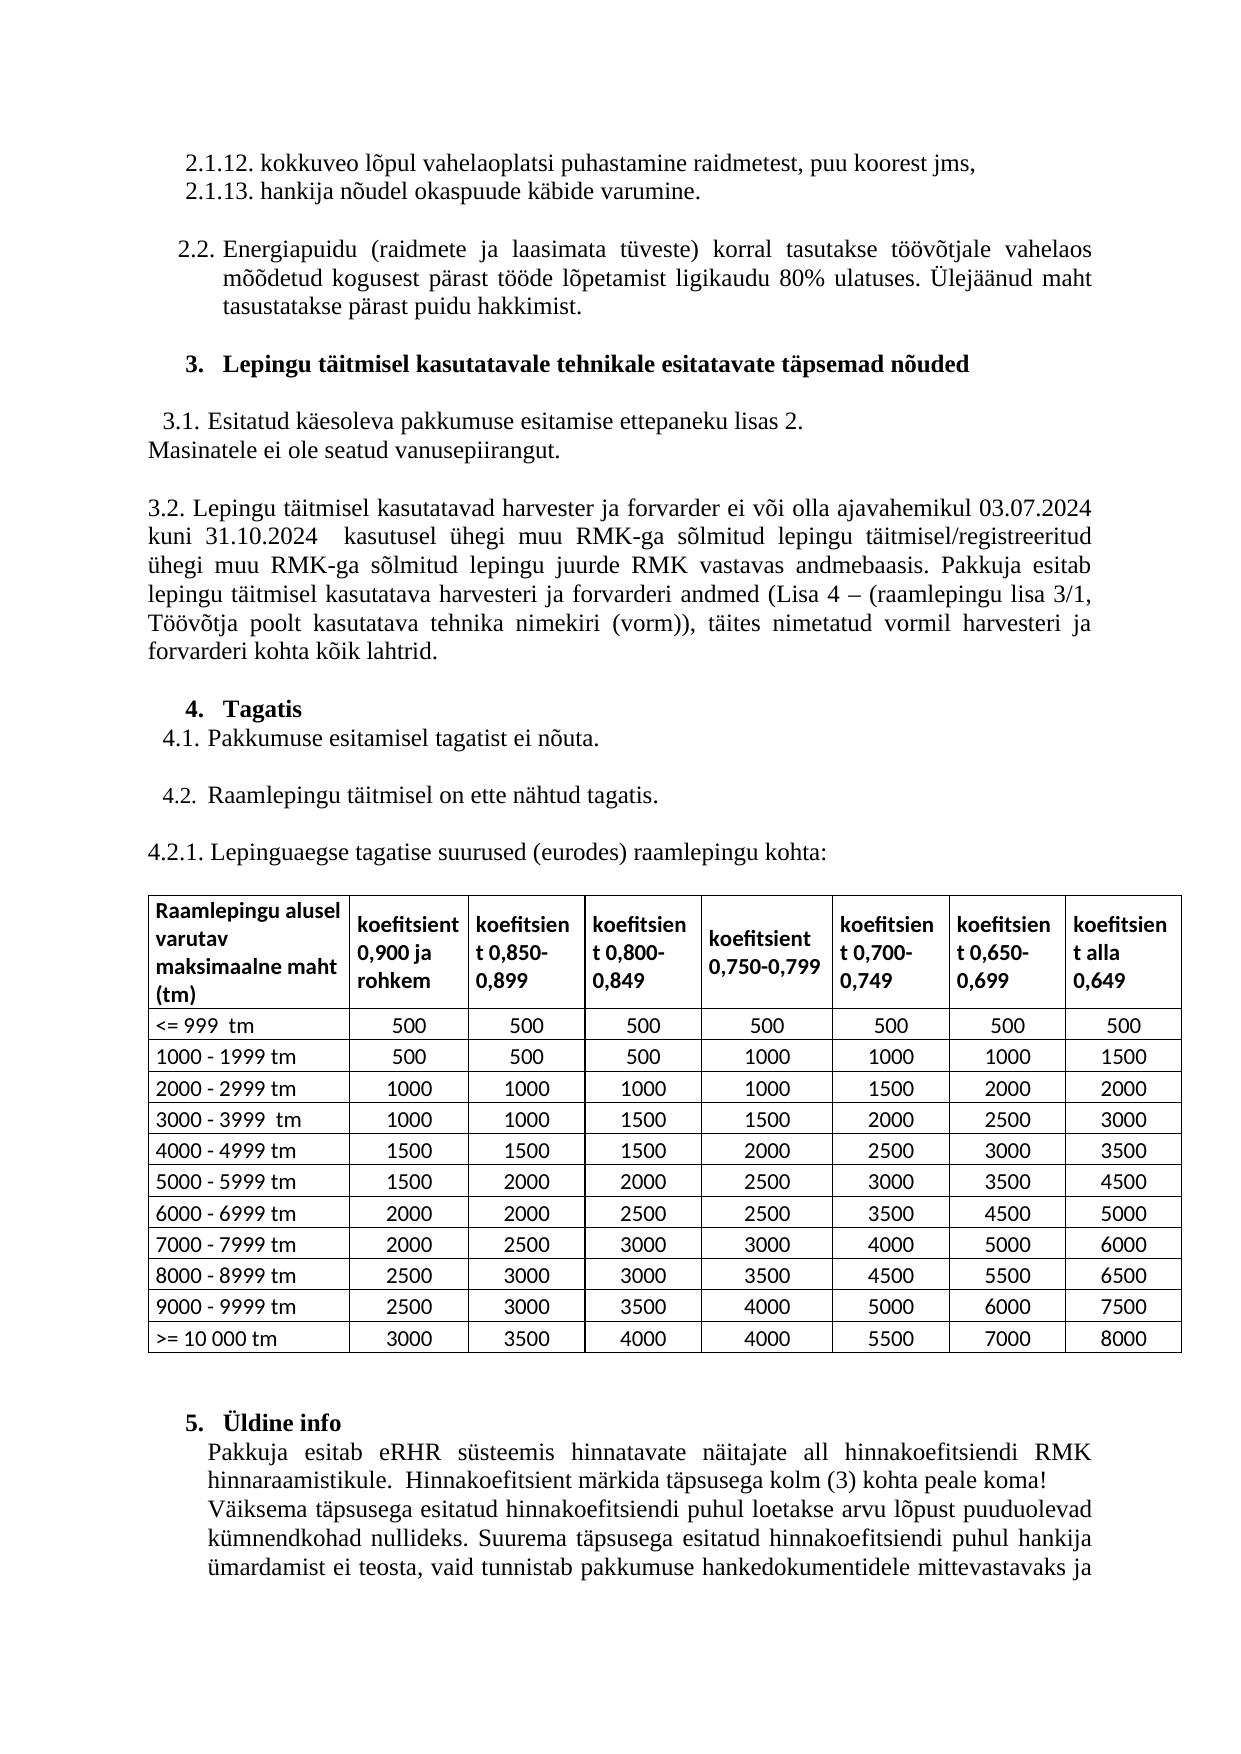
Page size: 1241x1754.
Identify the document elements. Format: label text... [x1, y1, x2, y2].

table_cell 2500 [350, 1259, 468, 1289]
table_cell 1500 [1066, 1040, 1181, 1071]
table_cell 4000 - 4999 tm [149, 1134, 349, 1164]
table_cell 2000 [702, 1134, 832, 1164]
table_cell 3000 [1066, 1103, 1181, 1133]
table_cell 3000 [469, 1259, 584, 1289]
table_cell 500 [586, 1009, 701, 1039]
table_cell 2000 [1066, 1072, 1181, 1102]
table_cell 2500 [702, 1197, 832, 1227]
table_header koefitsient 0,900 ja rohkem [350, 896, 468, 1008]
table_cell 500 [1066, 1009, 1181, 1039]
list hankija nõudel okaspuude käbide varumine. [185, 176, 1093, 205]
table_cell 4000 [586, 1322, 701, 1352]
table_cell 4500 [950, 1197, 1065, 1227]
table_header koefitsient 0,850-0,899 [469, 896, 584, 1008]
table_cell 500 [702, 1009, 832, 1039]
table_cell 8000 - 8999 tm [149, 1259, 349, 1289]
list Raamlepingu täitmisel on ette nähtud tagatis. [162, 780, 1093, 809]
table_header koefitsient alla 0,649 [1066, 896, 1181, 1008]
table_cell 6000 [950, 1290, 1065, 1321]
table_cell 1000 [586, 1072, 701, 1102]
table_cell 3000 [950, 1134, 1065, 1164]
table_cell 3500 [833, 1197, 949, 1227]
table_cell 2500 [833, 1134, 949, 1164]
table_cell 5000 - 5999 tm [149, 1165, 349, 1196]
list Esitatud käesoleva pakkumuse esitamise ettepaneku lisas 2. [162, 406, 1093, 435]
table_cell >= 10 000 tm [149, 1322, 349, 1352]
table_header koefitsient 0,650-0,699 [950, 896, 1065, 1008]
table_cell 2000 [833, 1103, 949, 1133]
table_cell 7000 [950, 1322, 1065, 1352]
table_cell 2000 [350, 1197, 468, 1227]
table_cell 5500 [833, 1322, 949, 1352]
table_cell 500 [469, 1009, 584, 1039]
table_cell 5000 [950, 1228, 1065, 1258]
text 4.2.1. Lepinguaegse tagatise suurused (eurodes) raamlepingu kohta: [148, 837, 1093, 866]
table_cell 500 [833, 1009, 949, 1039]
table_cell 4000 [702, 1322, 832, 1352]
table_cell 1000 [469, 1103, 584, 1133]
table_cell 2000 [469, 1197, 584, 1227]
table_cell 6000 [1066, 1228, 1181, 1258]
table_cell 5000 [1066, 1197, 1181, 1227]
table_cell 500 [586, 1040, 701, 1071]
list Lepingu täitmisel kasutatavale tehnikale esitatavate täpsemad nõuded [185, 349, 1093, 378]
table_cell 5000 [833, 1290, 949, 1321]
table_cell 6500 [1066, 1259, 1181, 1289]
table_cell 4000 [702, 1290, 832, 1321]
table_cell 4000 [833, 1228, 949, 1258]
list kokkuveo lõpul vahelaoplatsi puhastamine raidmetest, puu koorest jms, [185, 148, 1093, 176]
table_cell 6000 - 6999 tm [149, 1197, 349, 1227]
list Pakkumuse esitamisel tagatist ei nõuta. [162, 723, 1093, 751]
table_cell 500 [350, 1009, 468, 1039]
table_header koefitsient 0,750-0,799 [702, 896, 832, 1008]
table_cell 3000 - 3999 tm [149, 1103, 349, 1133]
table_cell 2500 [350, 1290, 468, 1321]
table_cell 3500 [702, 1259, 832, 1289]
table_cell 2000 [350, 1228, 468, 1258]
table_cell 2000 [586, 1165, 701, 1196]
table_cell 500 [350, 1040, 468, 1071]
table_cell 2000 - 2999 tm [149, 1072, 349, 1102]
table_cell 7000 - 7999 tm [149, 1228, 349, 1258]
table_cell 3500 [1066, 1134, 1181, 1164]
table_cell 1500 [586, 1103, 701, 1133]
table_cell 4500 [1066, 1165, 1181, 1196]
table_cell 1000 [702, 1072, 832, 1102]
table_cell 8000 [1066, 1322, 1181, 1352]
table_cell 1000 [350, 1103, 468, 1133]
table_cell 2500 [586, 1197, 701, 1227]
list Üldine info [185, 1408, 1093, 1437]
table_cell 2000 [950, 1072, 1065, 1102]
table_cell 1500 [702, 1103, 832, 1133]
table_cell 1500 [833, 1072, 949, 1102]
text Pakkuja esitab eRHR süsteemis hinnatavate näitajate all hinnakoefitsiendi RMK hinnaraamistikule. Hinnakoefitsient märkida täpsusega kolm (3) kohta peale koma! [207, 1437, 1093, 1494]
table_cell 3500 [950, 1165, 1065, 1196]
text 3.2. Lepingu täitmisel kasutatavad harvester ja forvarder ei või olla ajavahemikul 03.07.2024 kuni 31.10.2024 kasutusel ühegi muu RMK-ga sõlmitud lepingu täitmisel/registreeritud ühegi muu RMK-ga sõlmitud lepingu juurde RMK vastavas andmebaasis. Pakkuja esitab lepingu täitmisel kasutatava harvesteri ja forvarderi andmed (Lisa 4 – (raamlepingu lisa 3/1, Töövõtja poolt kasutatava tehnika nimekiri (vorm)), täites nimetatud vormil harvesteri ja forvarderi kohta kõik lahtrid. [148, 493, 1093, 665]
table_header Raamlepingu alusel varutav maksimaalne maht (tm) [149, 896, 349, 1008]
table_cell 1500 [469, 1134, 584, 1164]
table_cell 3000 [586, 1259, 701, 1289]
table_cell 1500 [586, 1134, 701, 1164]
table_cell 1500 [350, 1165, 468, 1196]
table_cell 4500 [833, 1259, 949, 1289]
table_cell 1000 [350, 1072, 468, 1102]
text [207, 1494, 1093, 1580]
table_cell 3000 [469, 1290, 584, 1321]
table_cell 3000 [350, 1322, 468, 1352]
table_cell 1000 [702, 1040, 832, 1071]
table_cell 500 [469, 1040, 584, 1071]
table_cell 3000 [702, 1228, 832, 1258]
table_cell 1000 - 1999 tm [149, 1040, 349, 1071]
table_cell 3000 [586, 1228, 701, 1258]
table_cell 9000 - 9999 tm [149, 1290, 349, 1321]
table_cell 2500 [950, 1103, 1065, 1133]
table_cell 3500 [586, 1290, 701, 1321]
table_header koefitsient 0,800-0,849 [586, 896, 701, 1008]
table_cell 1000 [950, 1040, 1065, 1071]
table_cell 5500 [950, 1259, 1065, 1289]
list Tagatis [185, 694, 1093, 723]
table_header koefitsient 0,700-0,749 [833, 896, 949, 1008]
text Masinatele ei ole seatud vanusepiirangut. [148, 435, 1093, 464]
table_cell 3500 [469, 1322, 584, 1352]
table_cell <= 999 tm [149, 1009, 349, 1039]
table_cell 1500 [350, 1134, 468, 1164]
table_cell 3000 [833, 1165, 949, 1196]
table_cell 1000 [469, 1072, 584, 1102]
table_cell 1000 [833, 1040, 949, 1071]
table_cell 7500 [1066, 1290, 1181, 1321]
table_cell 500 [950, 1009, 1065, 1039]
list Energiapuidu (raidmete ja laasimata tüveste) korral tasutakse töövõtjale vahelaos mõõdetud kogusest pärast tööde lõpetamist ligikaudu 80% ulatuses. Ülejäänud maht tasustatakse pärast puidu hakkimist. [178, 234, 1093, 320]
table_cell 2500 [702, 1165, 832, 1196]
table_cell 2000 [469, 1165, 584, 1196]
table_cell 2500 [469, 1228, 584, 1258]
